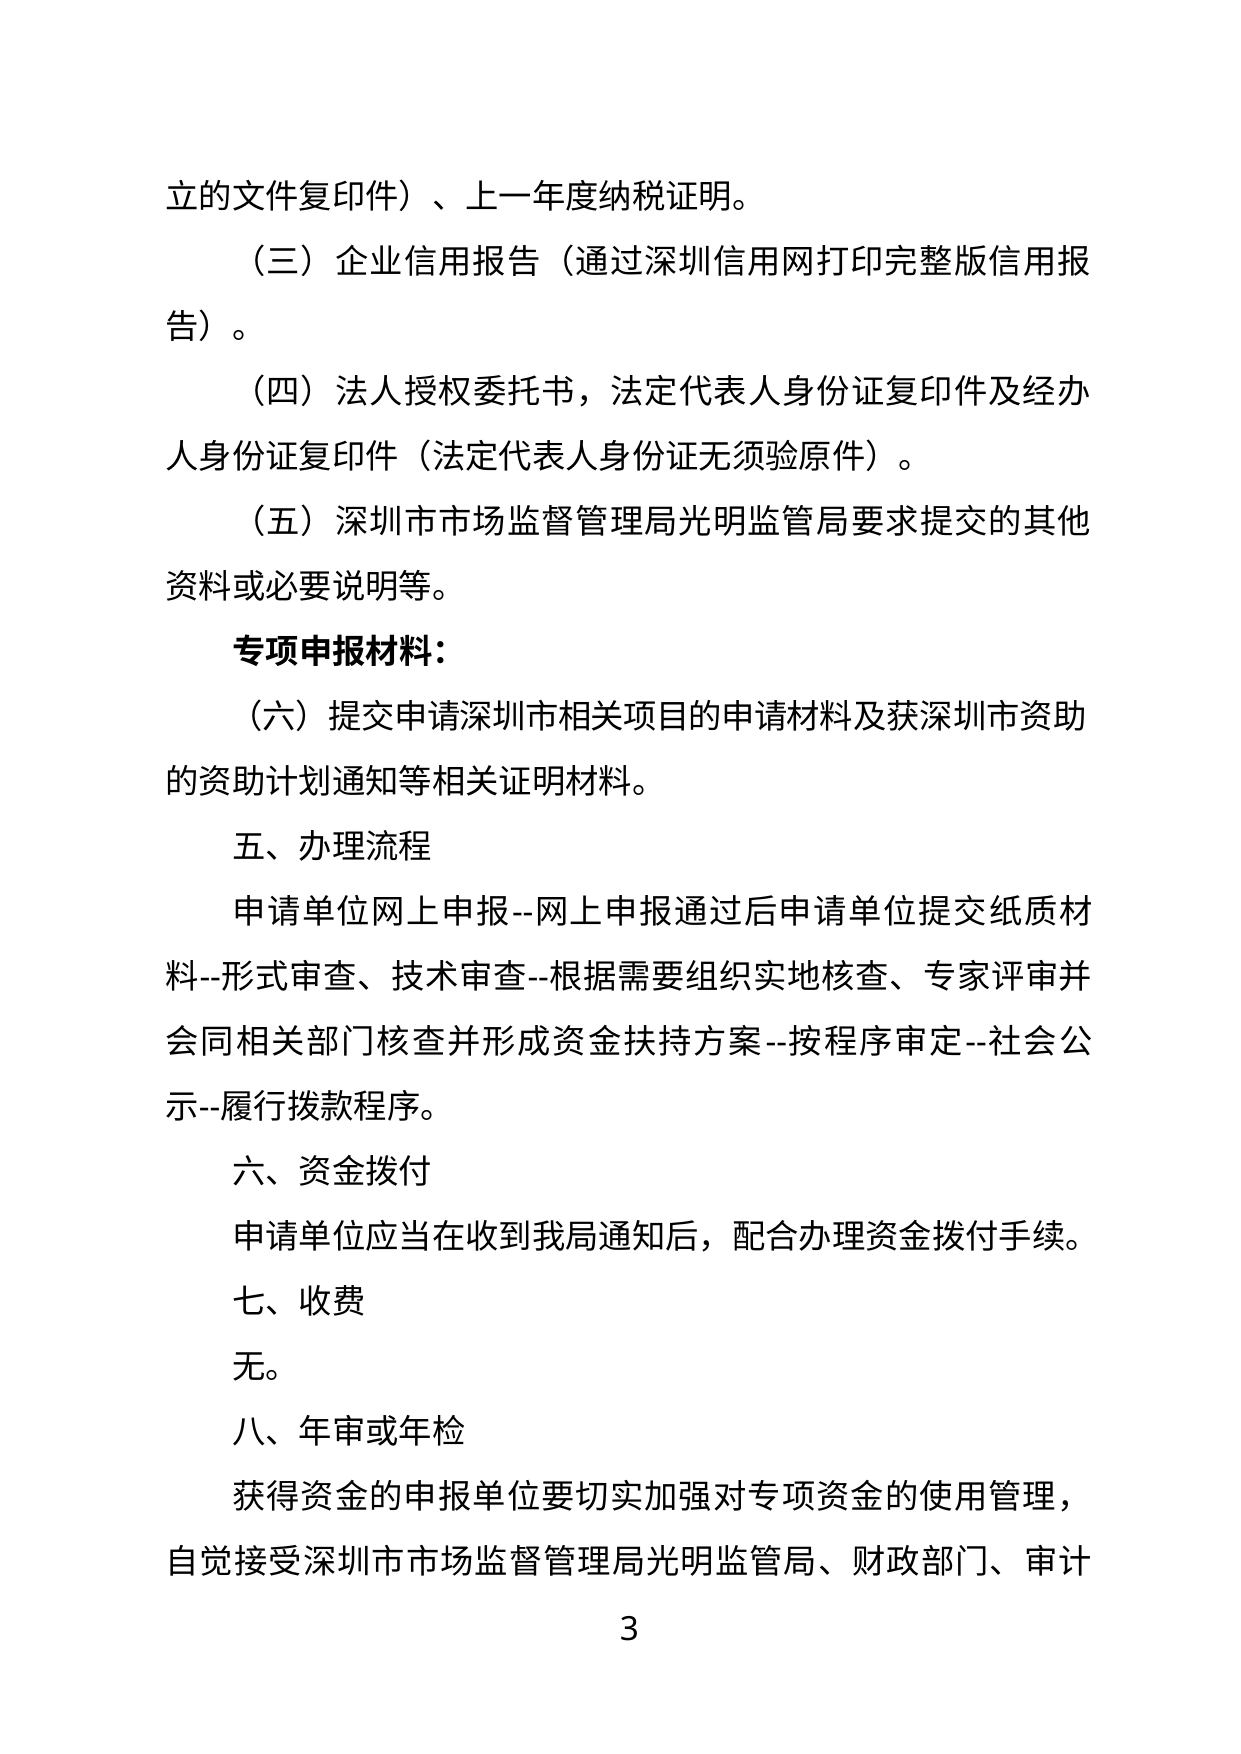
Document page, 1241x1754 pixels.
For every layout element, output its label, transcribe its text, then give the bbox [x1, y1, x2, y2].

text （三）企业信用报告（通过深圳信用网打印完整版信用报告）。 [165, 227, 1093, 357]
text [165, 1462, 1093, 1592]
text 申请单位网上申报--网上申报通过后申请单位提交纸质材料--形式审查、技术审查--根据需要组织实地核查、专家评审并会同相关部门核查并形成资金扶持方案--按程序审定--社会公示--履行拨款程序。 [165, 877, 1093, 1137]
text （五）深圳市市场监督管理局光明监管局要求提交的其他资料或必要说明等。 [165, 487, 1093, 617]
text 申请单位应当在收到我局通知后，配合办理资金拨付手续。 [165, 1202, 1093, 1267]
text （四）法人授权委托书，法定代表人身份证复印件及经办人身份证复印件（法定代表人身份证无须验原件）。 [165, 357, 1093, 487]
text （六）提交申请深圳市相关项目的申请材料及获深圳市资助的资助计划通知等相关证明材料。 [165, 682, 1093, 812]
text 六、资金拨付 [165, 1137, 1093, 1202]
text 专项申报材料： [165, 617, 1093, 682]
text 无。 [165, 1332, 1093, 1397]
text 五、办理流程 [165, 812, 1093, 877]
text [165, 162, 1093, 227]
text 八、年审或年检 [165, 1397, 1093, 1462]
text 七、收费 [165, 1267, 1093, 1332]
